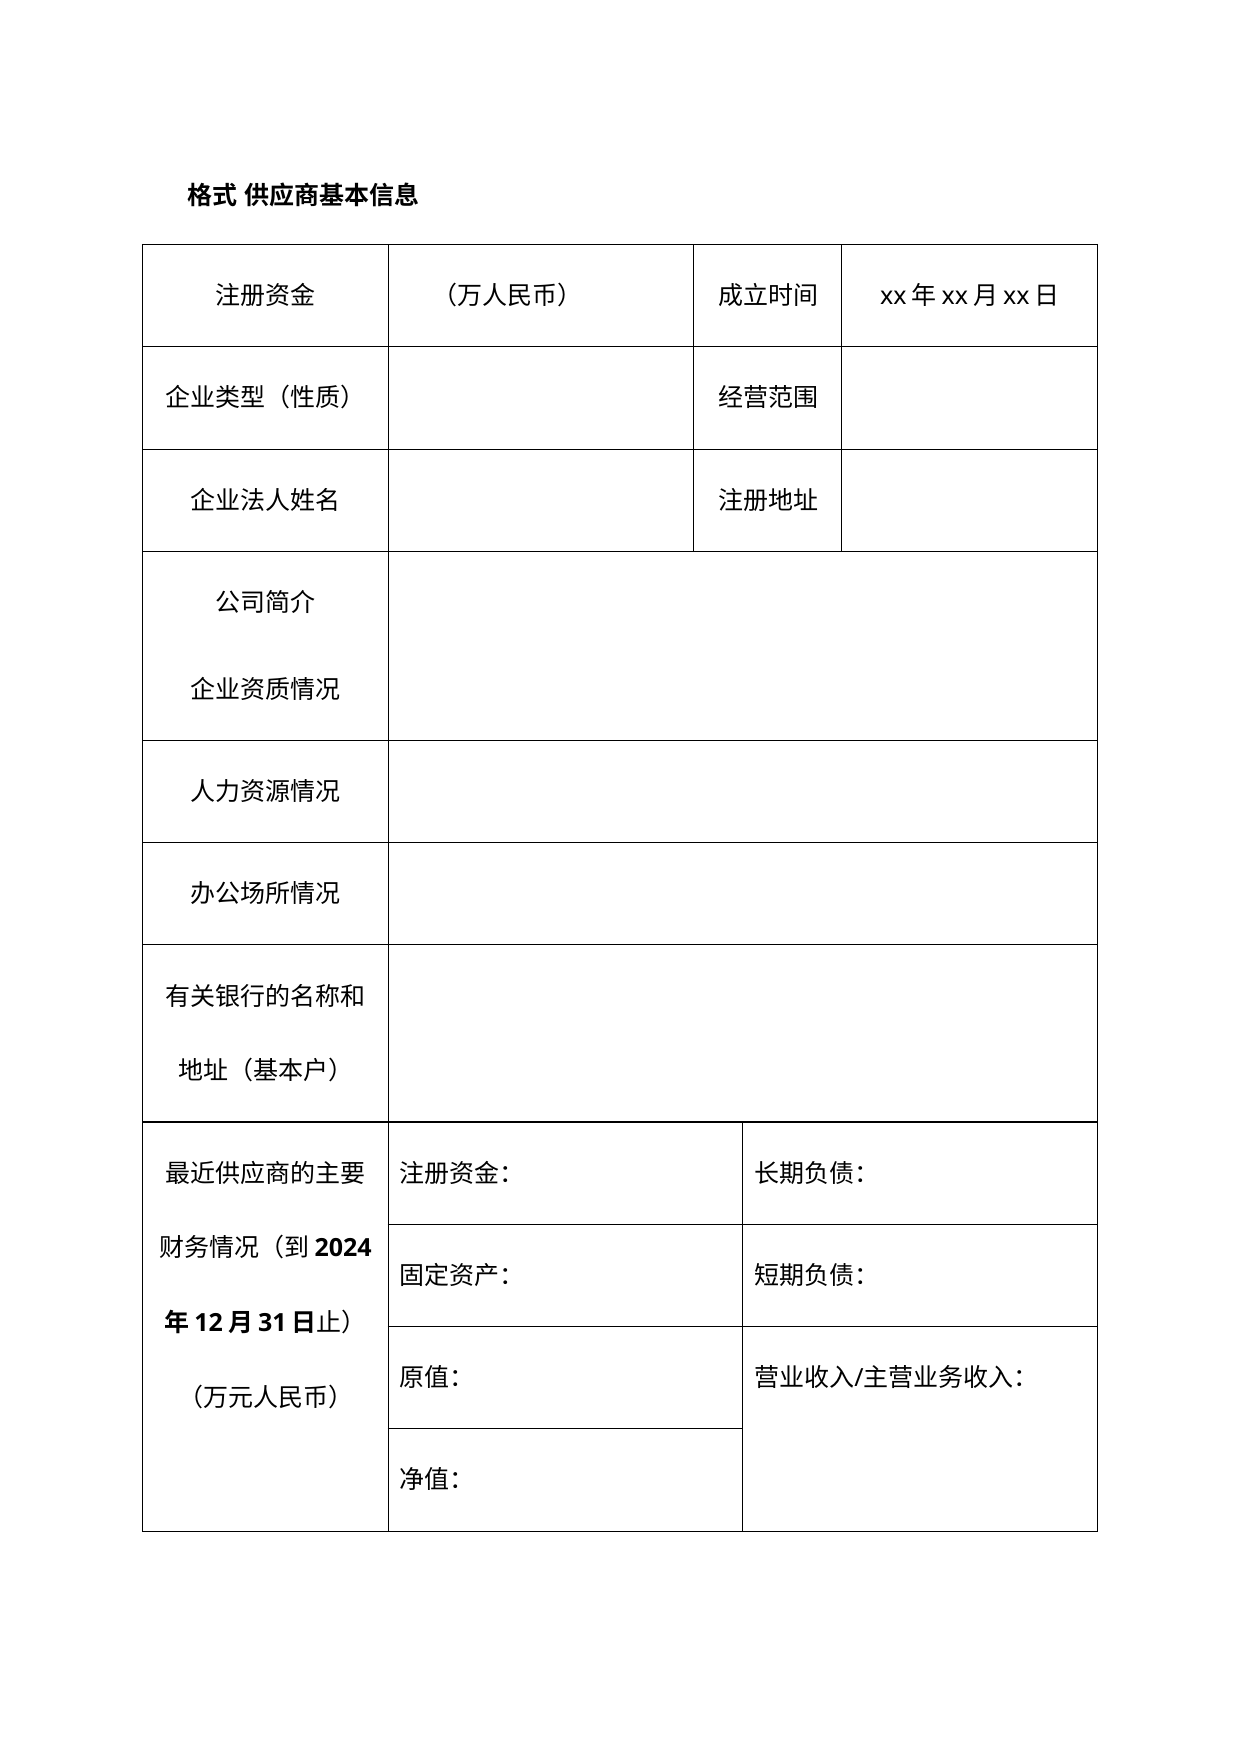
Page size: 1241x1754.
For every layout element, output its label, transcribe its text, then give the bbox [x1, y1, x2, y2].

table_cell 注册资金： [389, 1123, 742, 1224]
table_cell 短期负债： [743, 1225, 1097, 1326]
table_cell 办公场所情况 [143, 843, 388, 944]
table_cell [389, 552, 1097, 740]
table_cell 企业法人姓名 [143, 450, 388, 551]
table_cell [389, 741, 1097, 842]
table_cell 公司简介 企业资质情况 [143, 552, 388, 740]
table_cell 有关银行的名称和地址（基本户） [143, 945, 388, 1121]
table_cell 原值： [389, 1327, 742, 1428]
table_cell [389, 347, 693, 448]
table_cell 企业类型（性质） [143, 347, 388, 448]
table_cell [389, 843, 1097, 944]
table_header xx年xx月xx日 [842, 245, 1097, 346]
table_cell 经营范围 [694, 347, 841, 448]
table_cell [842, 347, 1097, 448]
table_cell [389, 945, 1097, 1121]
table_cell 营业收入/主营业务收入： [743, 1327, 1097, 1531]
table_cell 人力资源情况 [143, 741, 388, 842]
table_header 注册资金 [143, 245, 388, 346]
text 格式 供应商基本信息 [187, 162, 1053, 227]
table_cell 净值： [389, 1429, 742, 1531]
table_cell 固定资产： [389, 1225, 742, 1326]
table_cell 注册地址 [694, 450, 841, 551]
table_cell 长期负债： [743, 1123, 1097, 1224]
table_header 成立时间 [694, 245, 841, 346]
table_cell [389, 450, 693, 551]
table_header （万人民币） [389, 245, 693, 346]
table_cell [842, 450, 1097, 551]
table_cell 最近供应商的主要财务情况（到2024年12月31日止）（万元人民币） [143, 1123, 388, 1531]
